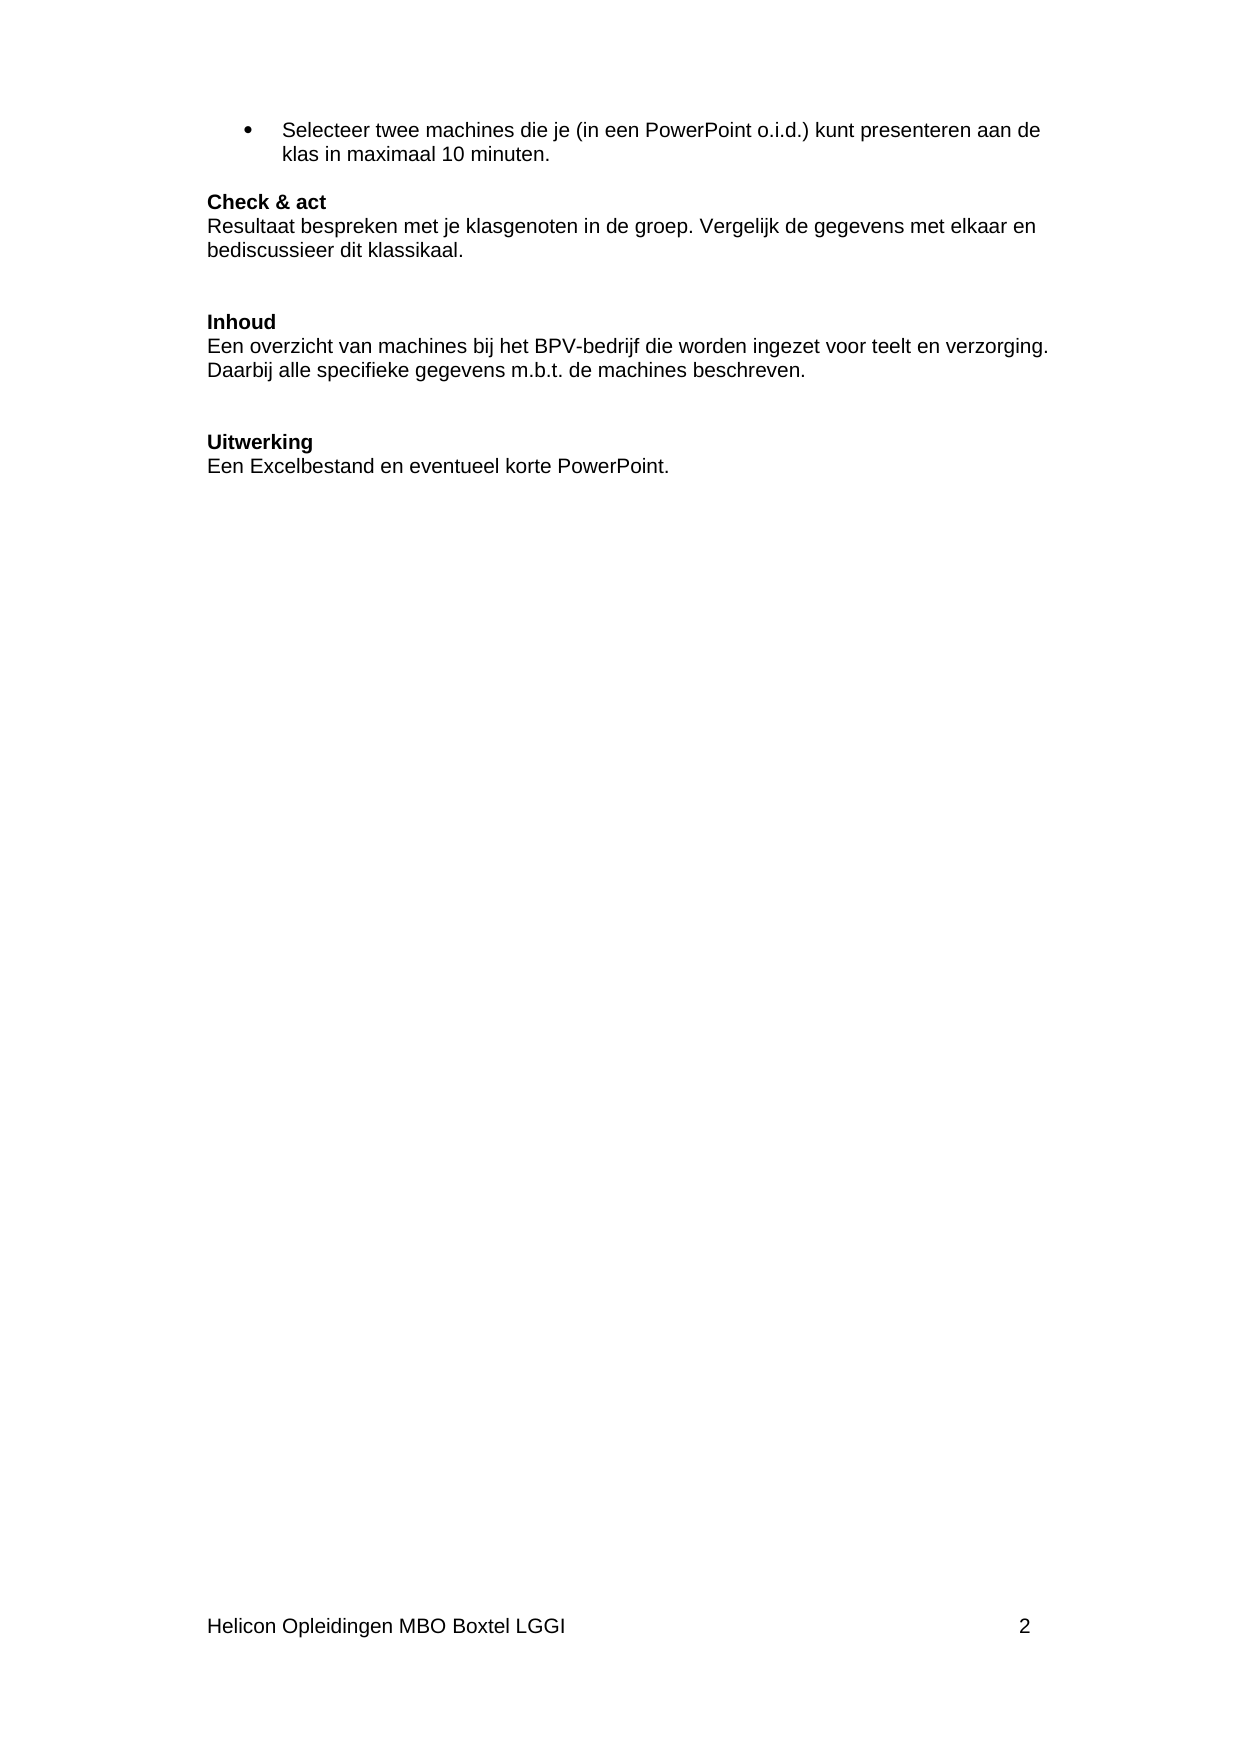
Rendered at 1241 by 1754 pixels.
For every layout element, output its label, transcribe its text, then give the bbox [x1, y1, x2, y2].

text Inhoud [207, 310, 1063, 334]
text Uitwerking [207, 430, 1063, 454]
list Selecteer twee machines die je (in een PowerPoint o.i.d.) kunt presenteren aan de klas in maximaal 10 minuten. [244, 118, 1063, 166]
text Een Excelbestand en eventueel korte PowerPoint. [207, 454, 1063, 478]
text Check & act [207, 190, 1063, 214]
text Een overzicht van machines bij het BPV-bedrijf die worden ingezet voor teelt en verzorging. Daarbij alle specifieke gegevens m.b.t. de machines beschreven. [207, 334, 1063, 382]
text Resultaat bespreken met je klasgenoten in de groep. Vergelijk de gegevens met elkaar en bediscussieer dit klassikaal. [207, 214, 1063, 262]
